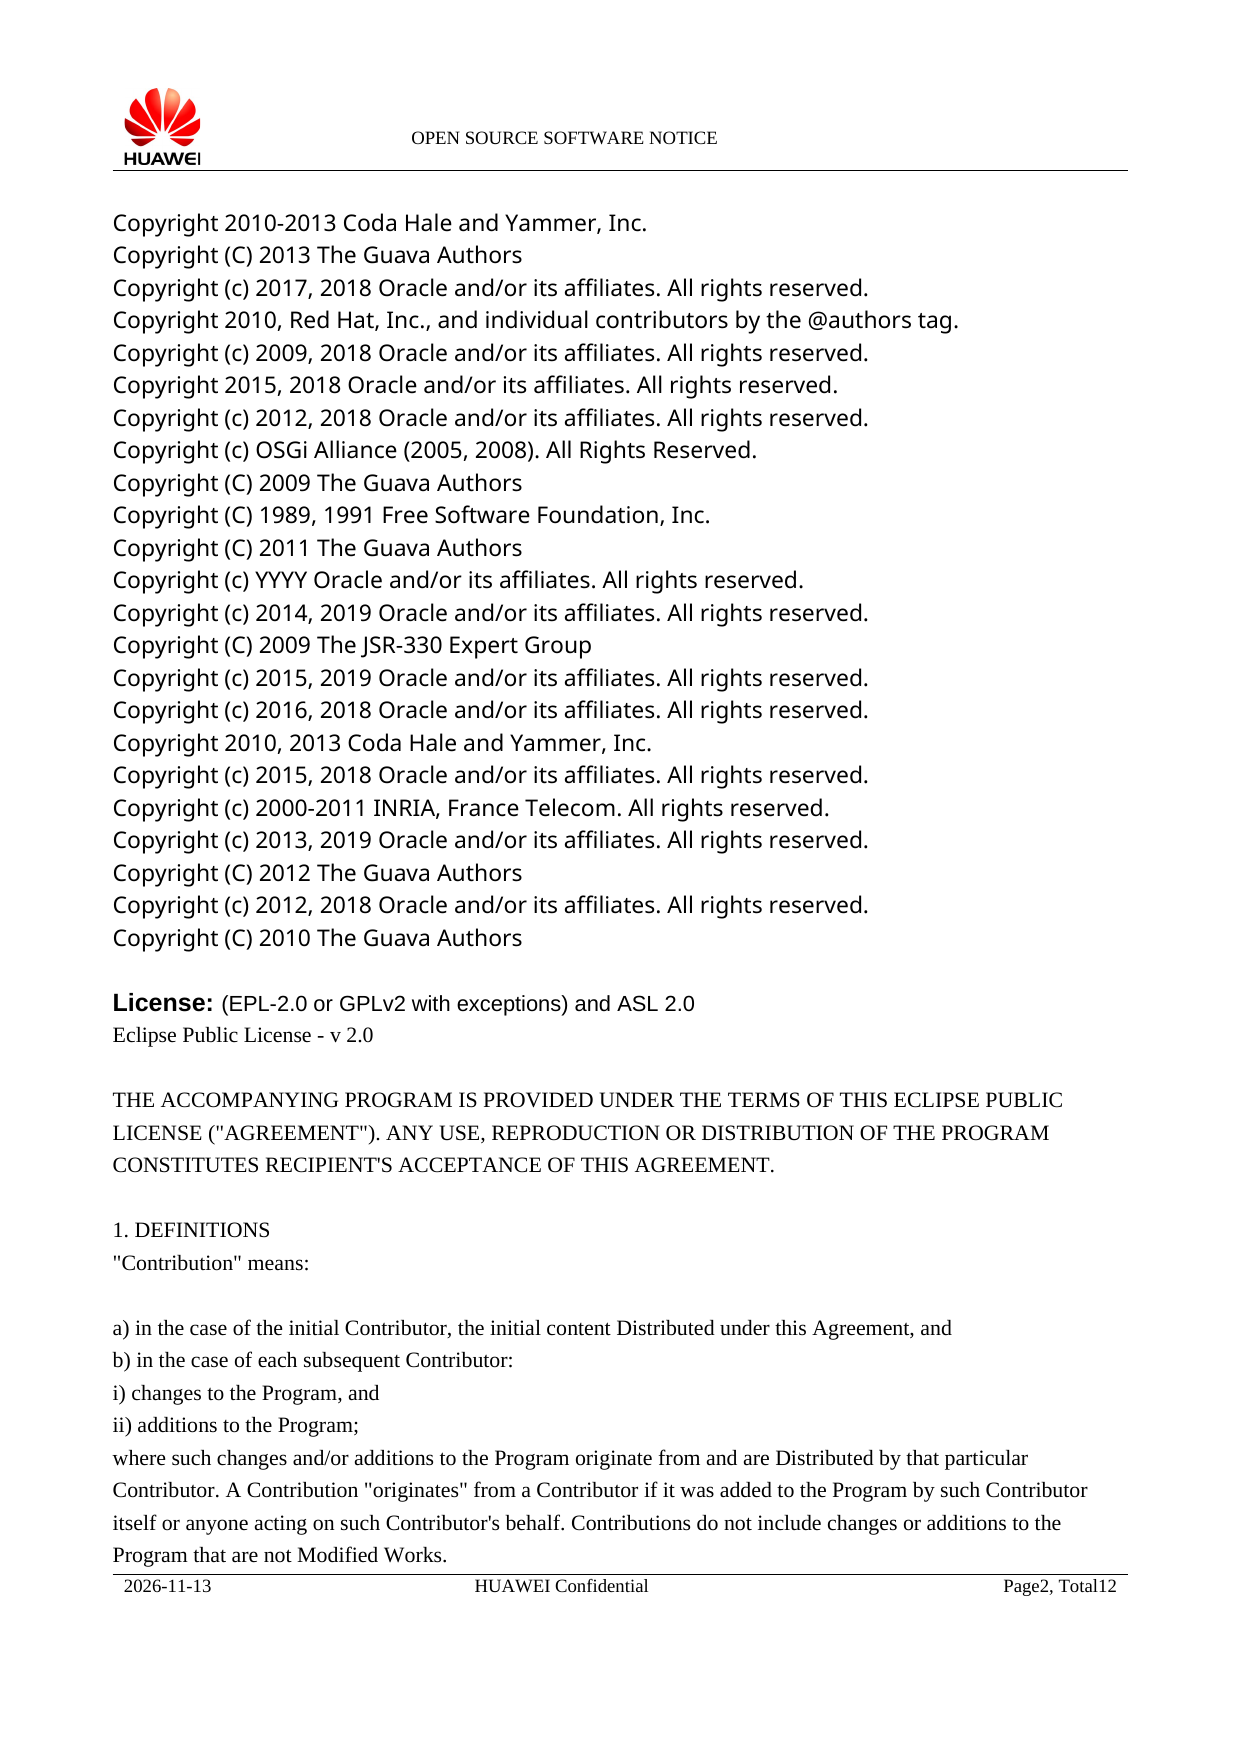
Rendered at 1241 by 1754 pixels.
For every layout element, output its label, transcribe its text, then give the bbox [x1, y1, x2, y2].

picture [124, 88, 201, 165]
text License: (EPL-2.0 or GPLv2 with exceptions) and ASL 2.0 [112, 986, 1128, 1019]
